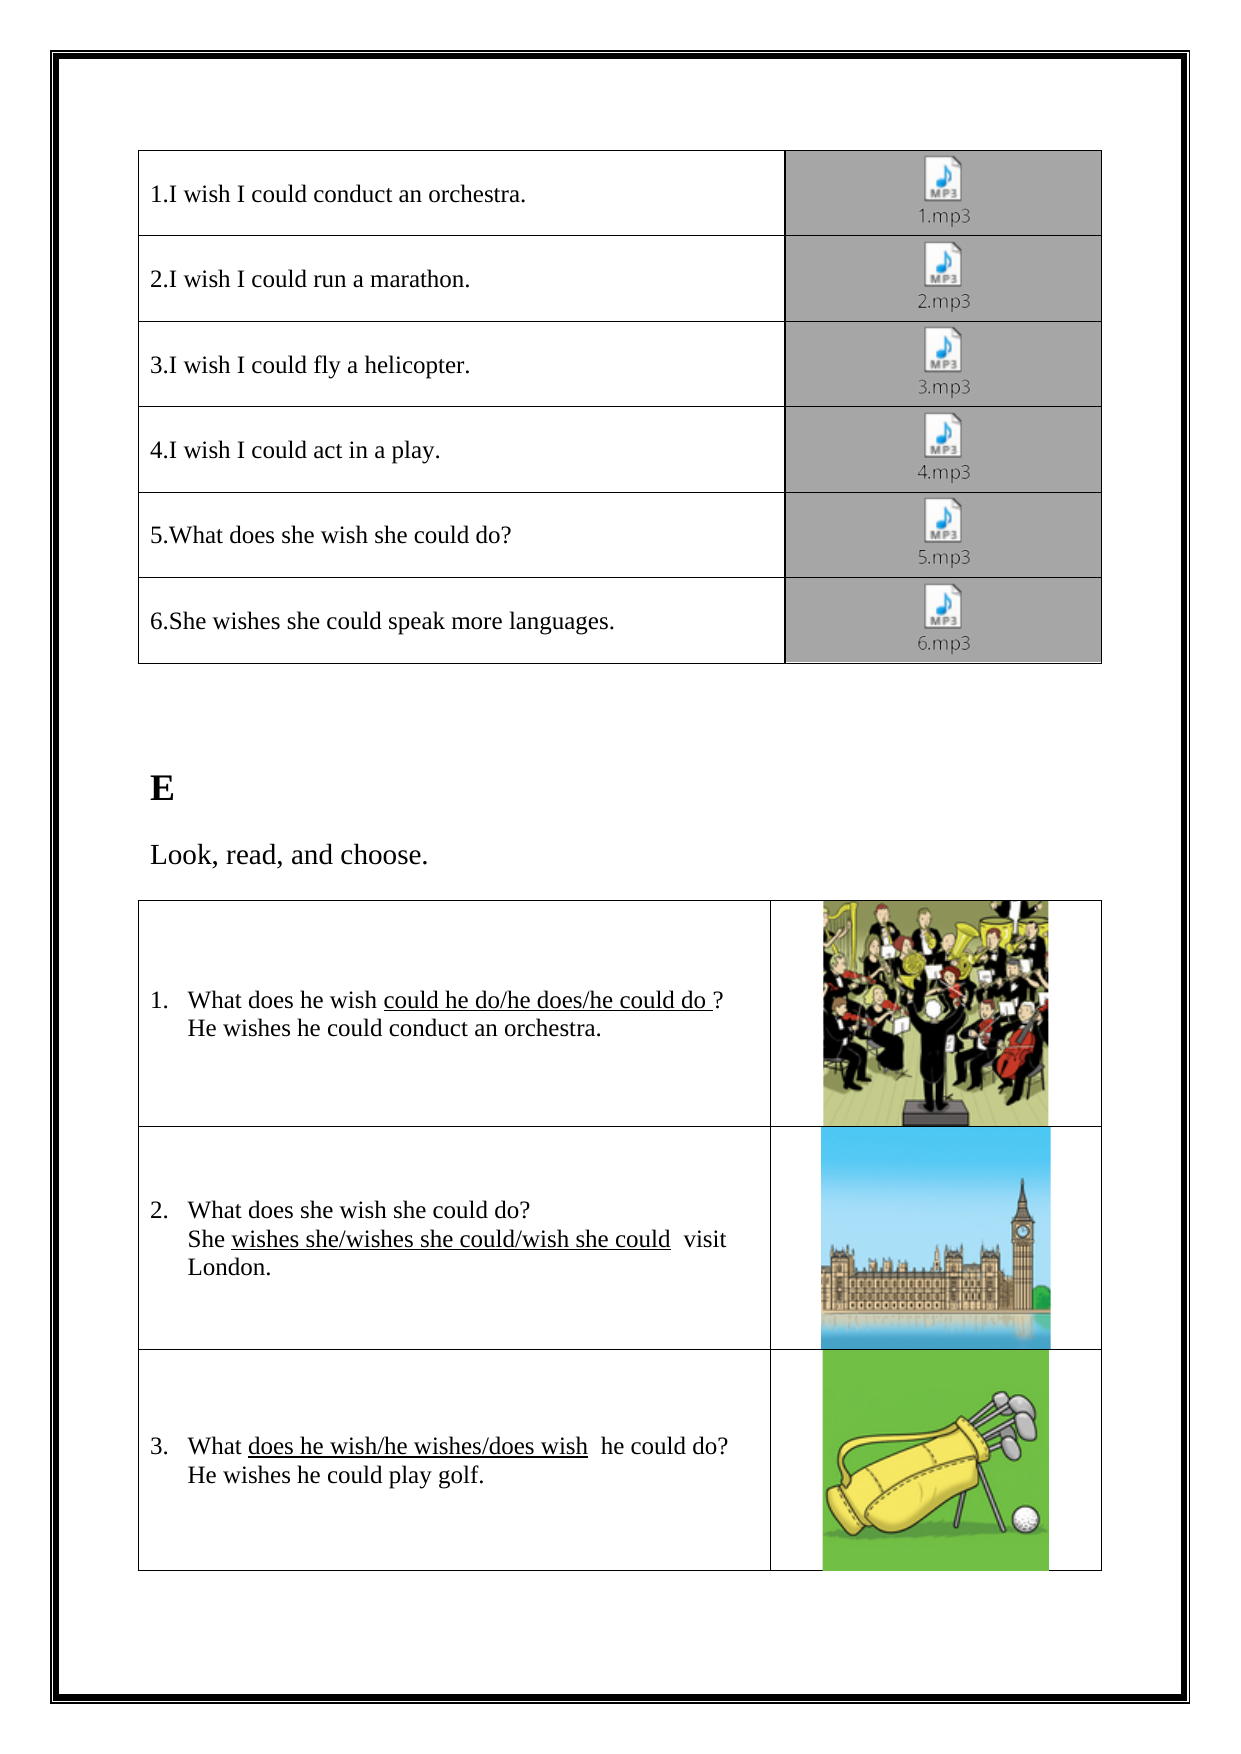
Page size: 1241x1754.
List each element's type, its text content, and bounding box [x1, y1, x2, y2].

table_cell What does he wish/he wishes/does wish he could do? He wishes he could play golf. [139, 1350, 770, 1570]
text Look, read, and choose. [150, 837, 1080, 871]
table_cell [771, 1350, 822, 1570]
picture [823, 901, 1049, 1126]
table_cell [786, 578, 1101, 662]
table_cell 4.I wish I could act in a play. [139, 407, 784, 492]
table_cell [786, 322, 1101, 406]
table_header [771, 901, 823, 1126]
text E [150, 765, 1080, 808]
table_cell 6.She wishes she could speak more languages. [139, 578, 784, 662]
picture [821, 1127, 1051, 1349]
table_cell [786, 236, 1101, 321]
table_cell What does she wish she could do? She wishes she/wishes she could/wish she could visit London. [139, 1127, 770, 1349]
table_header What does he wish could he do/he does/he could do ? He wishes he could conduct an orchestra. [139, 901, 770, 1126]
table_cell [771, 1127, 821, 1349]
table_cell [786, 493, 1101, 577]
table_cell 3.I wish I could fly a helicopter. [139, 322, 784, 406]
table_cell 5.What does she wish she could do? [139, 493, 784, 577]
picture [822, 1350, 1049, 1571]
table_cell [786, 407, 1101, 492]
table_header [786, 151, 1101, 235]
table_cell [1051, 1127, 1101, 1349]
table_header [1049, 901, 1101, 1126]
table_header 1.I wish I could conduct an orchestra. [139, 151, 784, 235]
table_cell [1049, 1350, 1101, 1570]
table_cell 2.I wish I could run a marathon. [139, 236, 784, 321]
